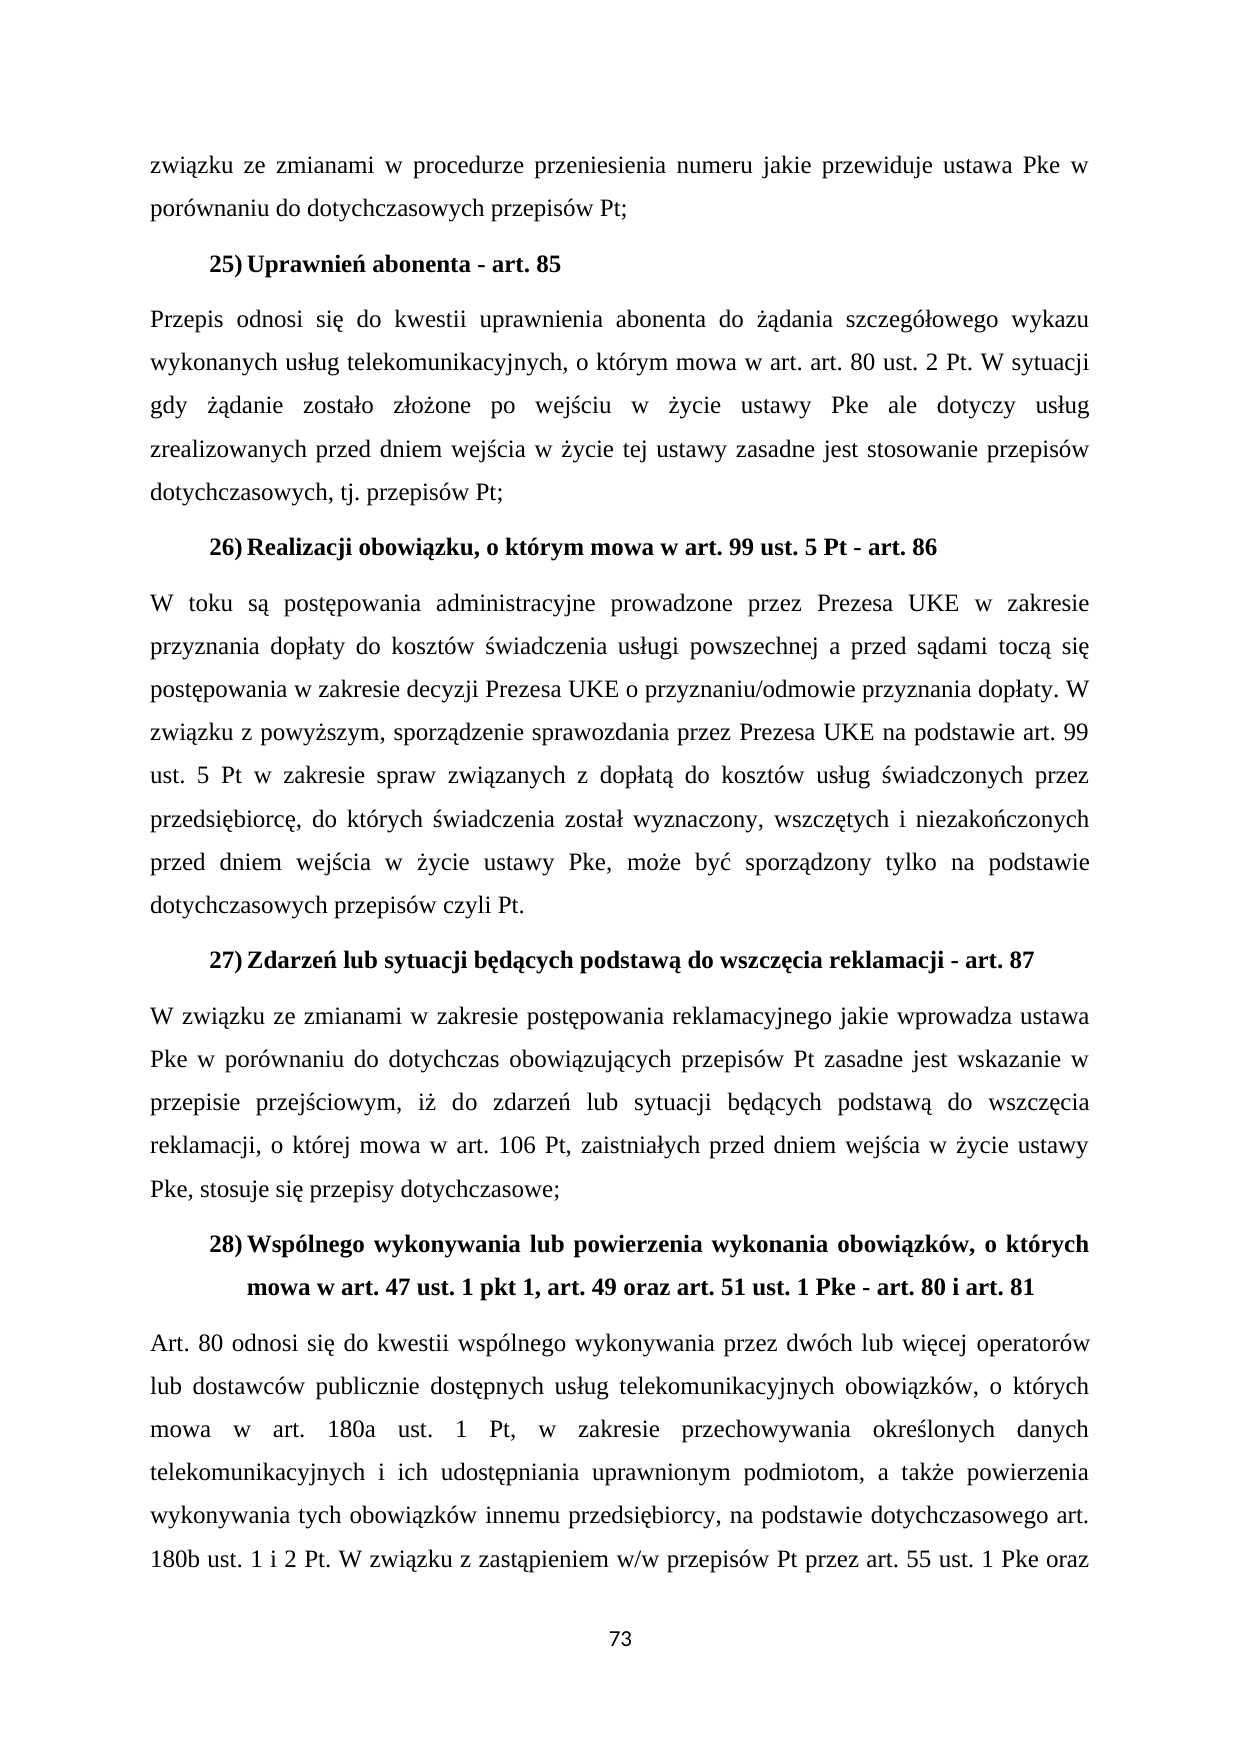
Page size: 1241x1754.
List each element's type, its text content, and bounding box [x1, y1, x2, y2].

list Wspólnego wykonywania lub powierzenia wykonania obowiązków, o których mowa w art. 47 ust. 1 pkt 1, art. 49 oraz art. 51 ust. 1 Pke - art. 80 i art. 81 [209, 1229, 1090, 1301]
list Realizacji obowiązku, o którym mowa w art. 99 ust. 5 Pt - art. 86 [209, 532, 1090, 561]
text W toku są postępowania administracyjne prowadzone przez Prezesa UKE w zakresie przyznania dopłaty do kosztów świadczenia usługi powszechnej a przed sądami toczą się postępowania w zakresie decyzji Prezesa UKE o przyznaniu/odmowie przyznania dopłaty. W związku z powyższym, sporządzenie sprawozdania przez Prezesa UKE na podstawie art. 99 ust. 5 Pt w zakresie spraw związanych z dopłatą do kosztów usług świadczonych przez przedsiębiorcę, do których świadczenia został wyznaczony, wszczętych i niezakończonych przed dniem wejścia w życie ustawy Pke, może być sporządzony tylko na podstawie dotychczasowych przepisów czyli Pt. [150, 588, 1090, 919]
list Uprawnień abonenta - art. 85 [209, 249, 1090, 277]
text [150, 1328, 1090, 1572]
text W związku ze zmianami w zakresie postępowania reklamacyjnego jakie wprowadza ustawa Pke w porównaniu do dotychczas obowiązujących przepisów Pt zasadne jest wskazanie w przepisie przejściowym, iż do zdarzeń lub sytuacji będących podstawą do wszczęcia reklamacji, o której mowa w art. 106 Pt, zaistniałych przed dniem wejścia w życie ustawy Pke, stosuje się przepisy dotychczasowe; [150, 1001, 1090, 1202]
text Przepis odnosi się do kwestii uprawnienia abonenta do żądania szczegółowego wykazu wykonanych usług telekomunikacyjnych, o którym mowa w art. art. 80 ust. 2 Pt. W sytuacji gdy żądanie zostało złożone po wejściu w życie ustawy Pke ale dotyczy usług zrealizowanych przed dniem wejścia w życie tej ustawy zasadne jest stosowanie przepisów dotychczasowych, tj. przepisów Pt; [150, 304, 1090, 506]
list Zdarzeń lub sytuacji będących podstawą do wszczęcia reklamacji - art. 87 [209, 946, 1090, 974]
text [150, 150, 1090, 222]
